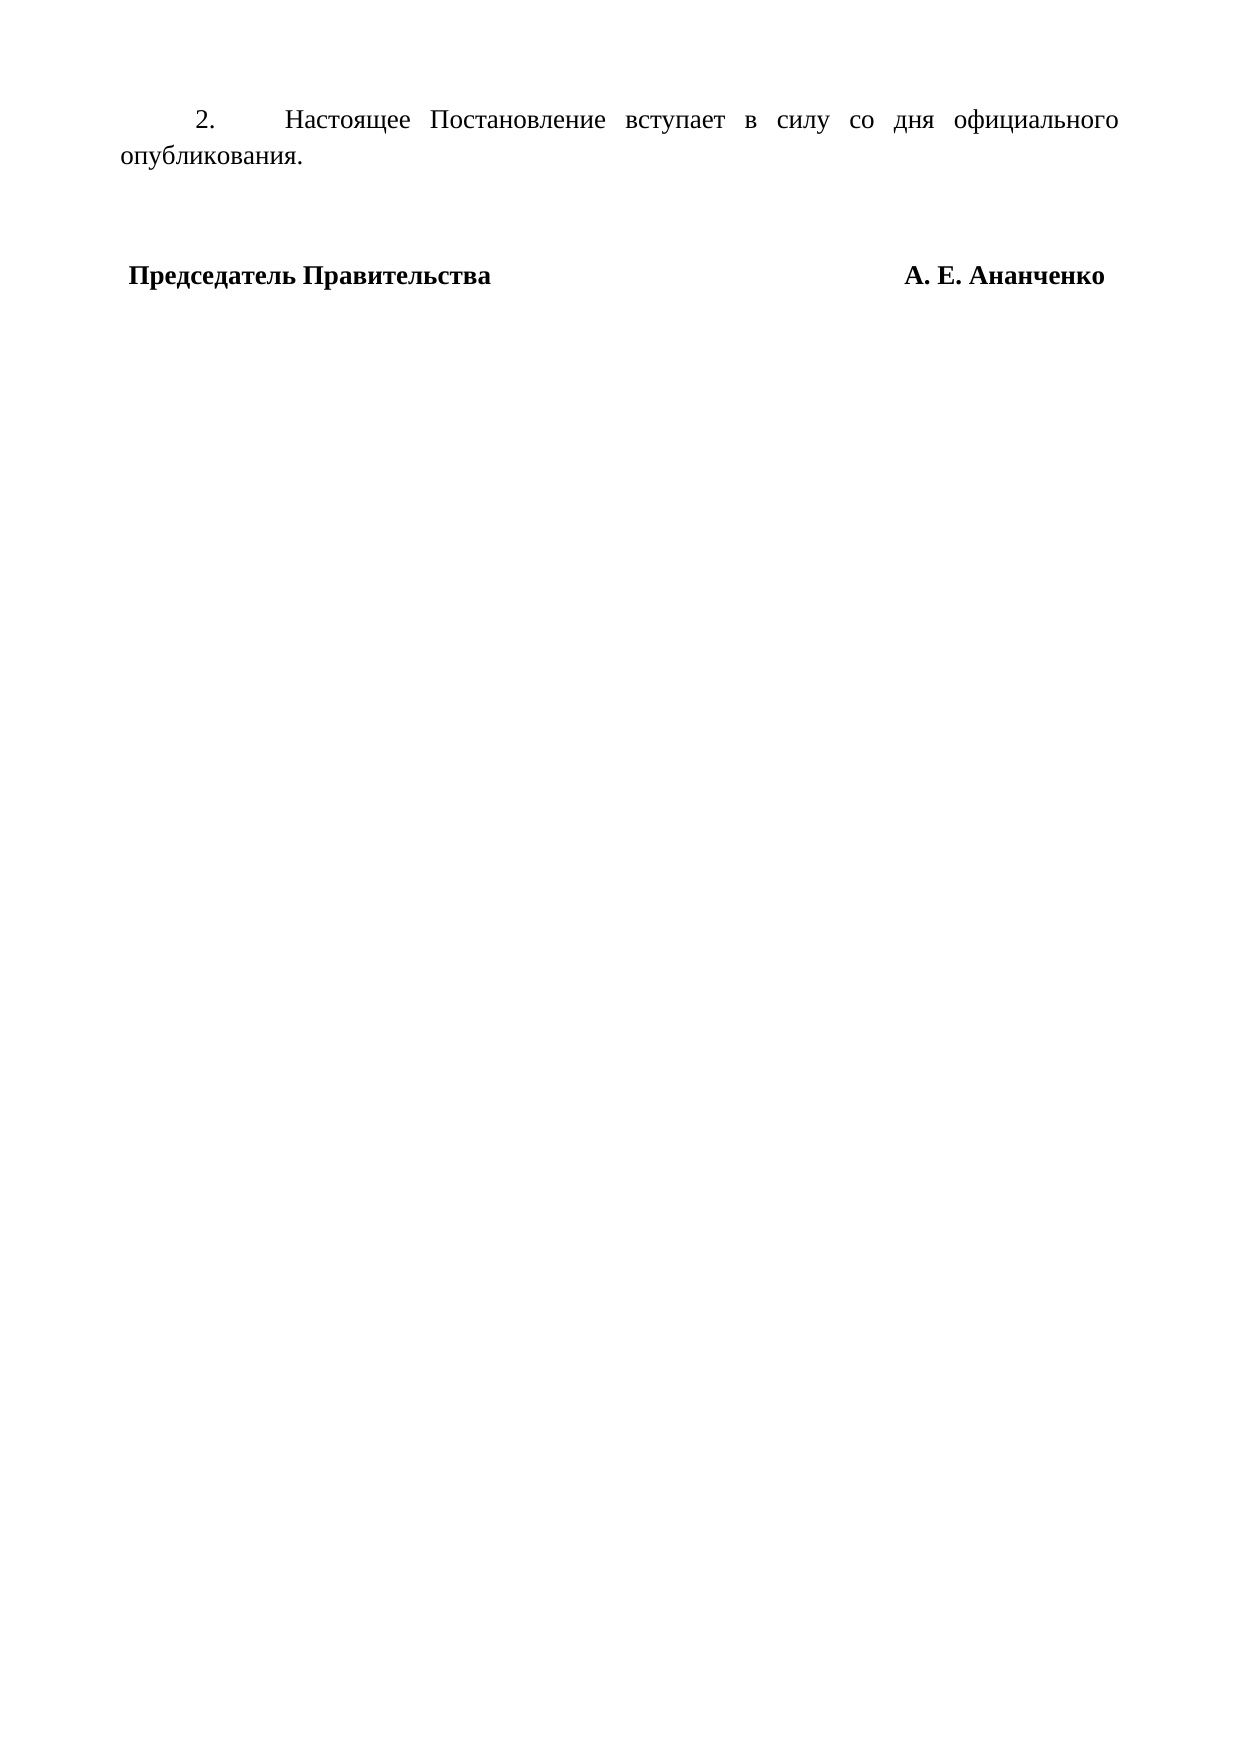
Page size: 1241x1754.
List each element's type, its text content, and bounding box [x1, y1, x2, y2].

list Настоящее Постановление вступает в силу со дня официального опубликования. [120, 103, 1120, 170]
text Председатель Правительства А. Е. Ананченко [128, 259, 1122, 290]
